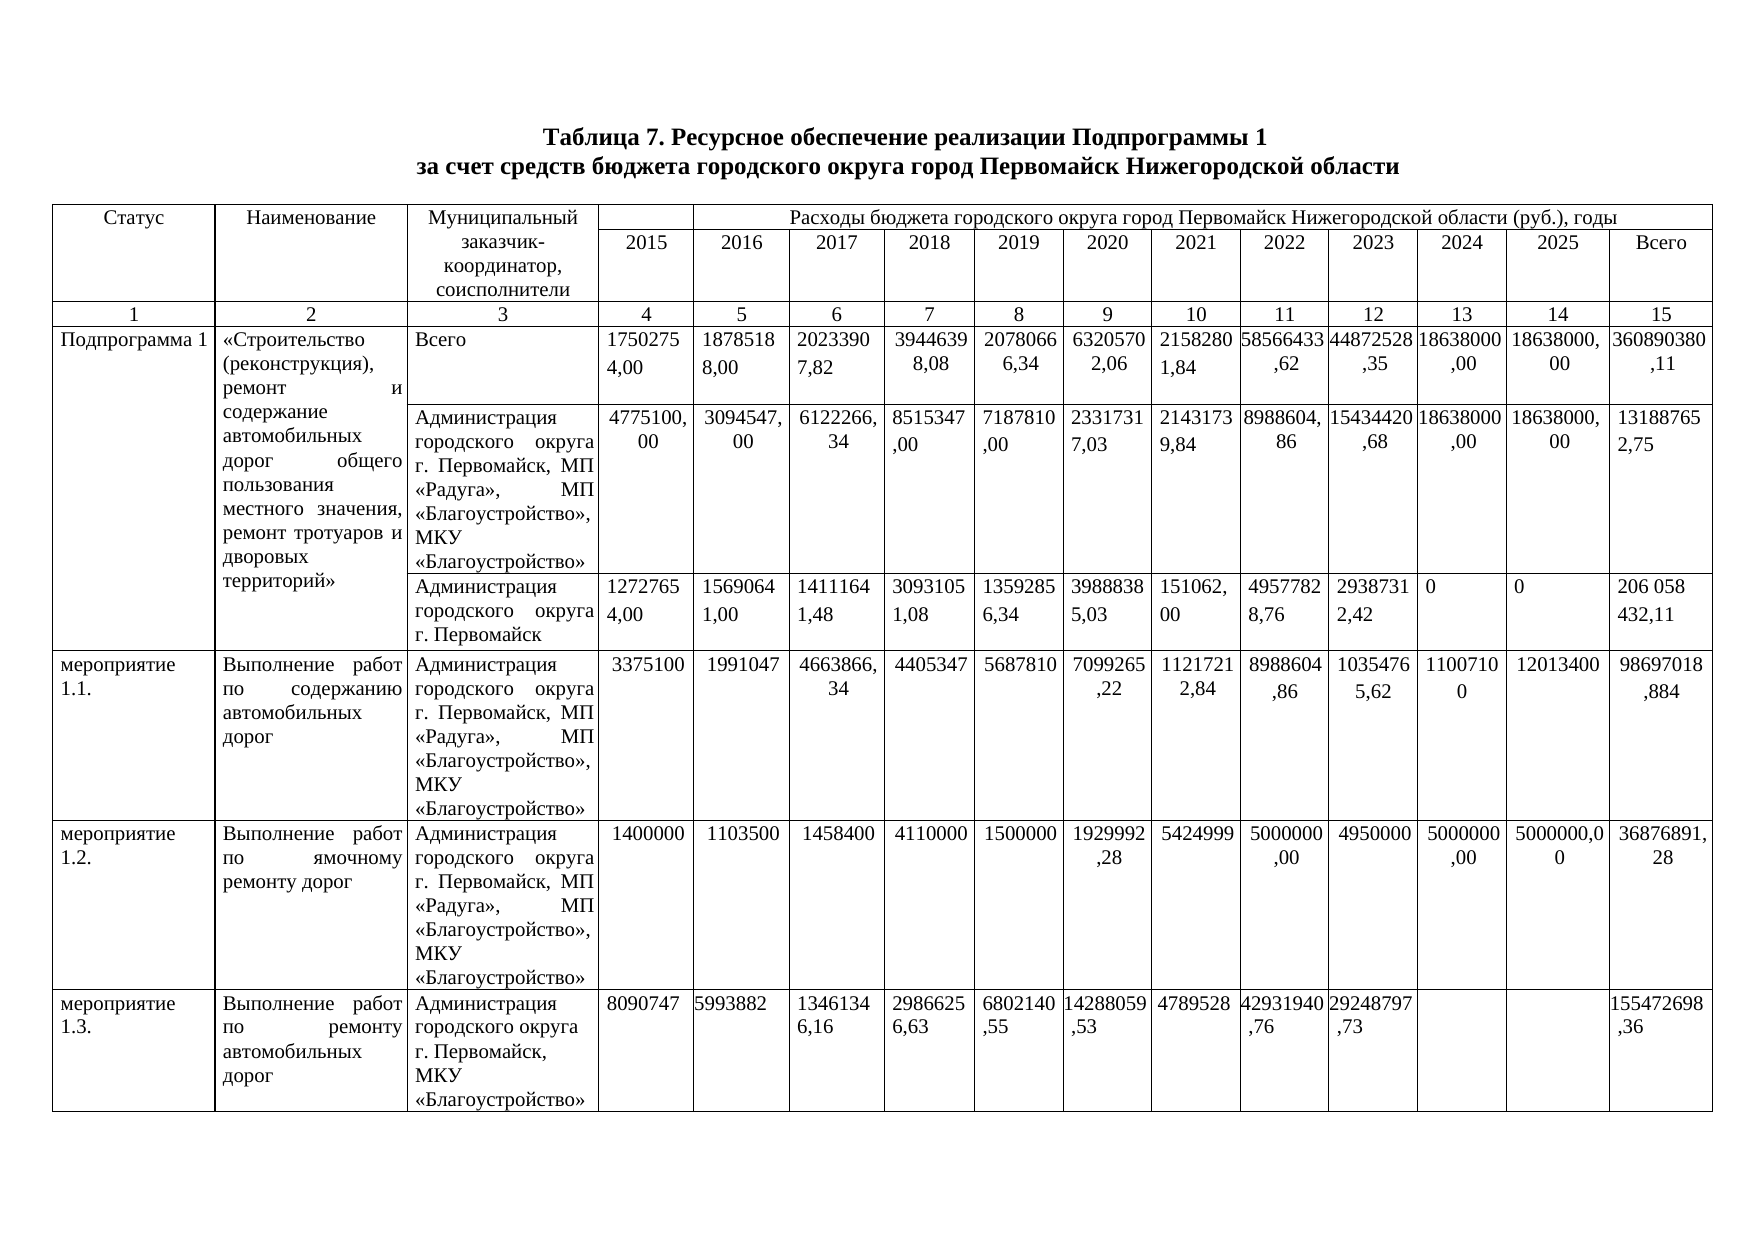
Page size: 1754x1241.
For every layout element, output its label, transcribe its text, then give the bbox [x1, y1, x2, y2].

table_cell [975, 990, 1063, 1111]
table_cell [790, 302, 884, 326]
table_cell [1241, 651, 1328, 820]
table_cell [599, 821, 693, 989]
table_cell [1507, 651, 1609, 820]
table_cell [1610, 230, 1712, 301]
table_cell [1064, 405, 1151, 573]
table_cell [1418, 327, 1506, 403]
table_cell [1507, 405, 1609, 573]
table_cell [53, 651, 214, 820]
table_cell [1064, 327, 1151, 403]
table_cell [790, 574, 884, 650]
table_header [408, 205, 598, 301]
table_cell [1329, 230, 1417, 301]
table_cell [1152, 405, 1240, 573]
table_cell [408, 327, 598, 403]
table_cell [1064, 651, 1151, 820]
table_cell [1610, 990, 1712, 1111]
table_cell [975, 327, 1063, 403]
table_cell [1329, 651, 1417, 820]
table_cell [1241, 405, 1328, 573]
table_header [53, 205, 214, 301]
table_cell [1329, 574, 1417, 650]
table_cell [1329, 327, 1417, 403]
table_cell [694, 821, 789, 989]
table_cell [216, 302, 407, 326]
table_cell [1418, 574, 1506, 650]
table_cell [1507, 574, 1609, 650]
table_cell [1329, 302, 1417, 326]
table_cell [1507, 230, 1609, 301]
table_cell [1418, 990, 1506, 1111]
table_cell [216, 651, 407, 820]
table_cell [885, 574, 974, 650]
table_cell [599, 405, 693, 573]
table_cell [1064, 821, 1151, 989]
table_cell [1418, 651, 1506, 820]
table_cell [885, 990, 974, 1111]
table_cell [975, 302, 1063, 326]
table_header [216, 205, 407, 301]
text за счет средств бюджета городского округа город Первомайск Нижегородской области [118, 151, 1636, 180]
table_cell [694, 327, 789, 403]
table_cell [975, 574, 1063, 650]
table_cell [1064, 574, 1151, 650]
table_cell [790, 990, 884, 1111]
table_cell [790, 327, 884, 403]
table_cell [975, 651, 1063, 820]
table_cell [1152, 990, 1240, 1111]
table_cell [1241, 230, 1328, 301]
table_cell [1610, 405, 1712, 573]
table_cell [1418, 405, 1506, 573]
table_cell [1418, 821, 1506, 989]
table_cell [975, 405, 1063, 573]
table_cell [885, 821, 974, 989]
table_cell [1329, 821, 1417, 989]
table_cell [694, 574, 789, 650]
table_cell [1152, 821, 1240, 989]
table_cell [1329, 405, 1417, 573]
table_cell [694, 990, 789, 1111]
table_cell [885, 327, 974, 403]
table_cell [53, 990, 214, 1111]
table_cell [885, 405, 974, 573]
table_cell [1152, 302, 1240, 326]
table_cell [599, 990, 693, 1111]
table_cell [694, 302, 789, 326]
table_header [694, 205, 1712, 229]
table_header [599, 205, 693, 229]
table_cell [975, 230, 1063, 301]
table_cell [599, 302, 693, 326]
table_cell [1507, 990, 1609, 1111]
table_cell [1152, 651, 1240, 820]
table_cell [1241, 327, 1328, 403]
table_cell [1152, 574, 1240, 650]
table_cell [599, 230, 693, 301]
text Таблица 7. Ресурсное обеспечение реализации Подпрограммы 1 [118, 122, 1636, 151]
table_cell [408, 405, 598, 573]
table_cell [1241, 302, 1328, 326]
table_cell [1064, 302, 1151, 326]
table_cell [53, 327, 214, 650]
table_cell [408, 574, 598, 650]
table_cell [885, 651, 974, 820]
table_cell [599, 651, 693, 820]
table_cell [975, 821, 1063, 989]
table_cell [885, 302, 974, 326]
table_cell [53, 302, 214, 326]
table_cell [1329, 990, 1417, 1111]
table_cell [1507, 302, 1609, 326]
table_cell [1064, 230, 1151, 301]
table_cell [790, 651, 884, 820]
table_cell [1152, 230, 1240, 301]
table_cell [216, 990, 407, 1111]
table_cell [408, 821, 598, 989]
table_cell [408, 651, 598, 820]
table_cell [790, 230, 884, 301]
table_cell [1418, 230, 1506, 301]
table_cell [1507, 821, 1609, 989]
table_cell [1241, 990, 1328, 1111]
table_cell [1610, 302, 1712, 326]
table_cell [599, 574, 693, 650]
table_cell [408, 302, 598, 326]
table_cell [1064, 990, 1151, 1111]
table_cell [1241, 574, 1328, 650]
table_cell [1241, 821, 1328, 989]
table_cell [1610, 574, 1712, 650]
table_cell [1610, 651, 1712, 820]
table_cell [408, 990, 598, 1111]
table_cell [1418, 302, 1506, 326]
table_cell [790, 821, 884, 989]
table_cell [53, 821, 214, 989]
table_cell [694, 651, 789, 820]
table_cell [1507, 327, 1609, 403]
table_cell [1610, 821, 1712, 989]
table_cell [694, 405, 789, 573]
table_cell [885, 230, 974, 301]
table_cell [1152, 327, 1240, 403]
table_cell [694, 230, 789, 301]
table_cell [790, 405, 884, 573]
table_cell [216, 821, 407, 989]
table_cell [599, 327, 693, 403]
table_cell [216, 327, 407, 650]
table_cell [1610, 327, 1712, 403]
